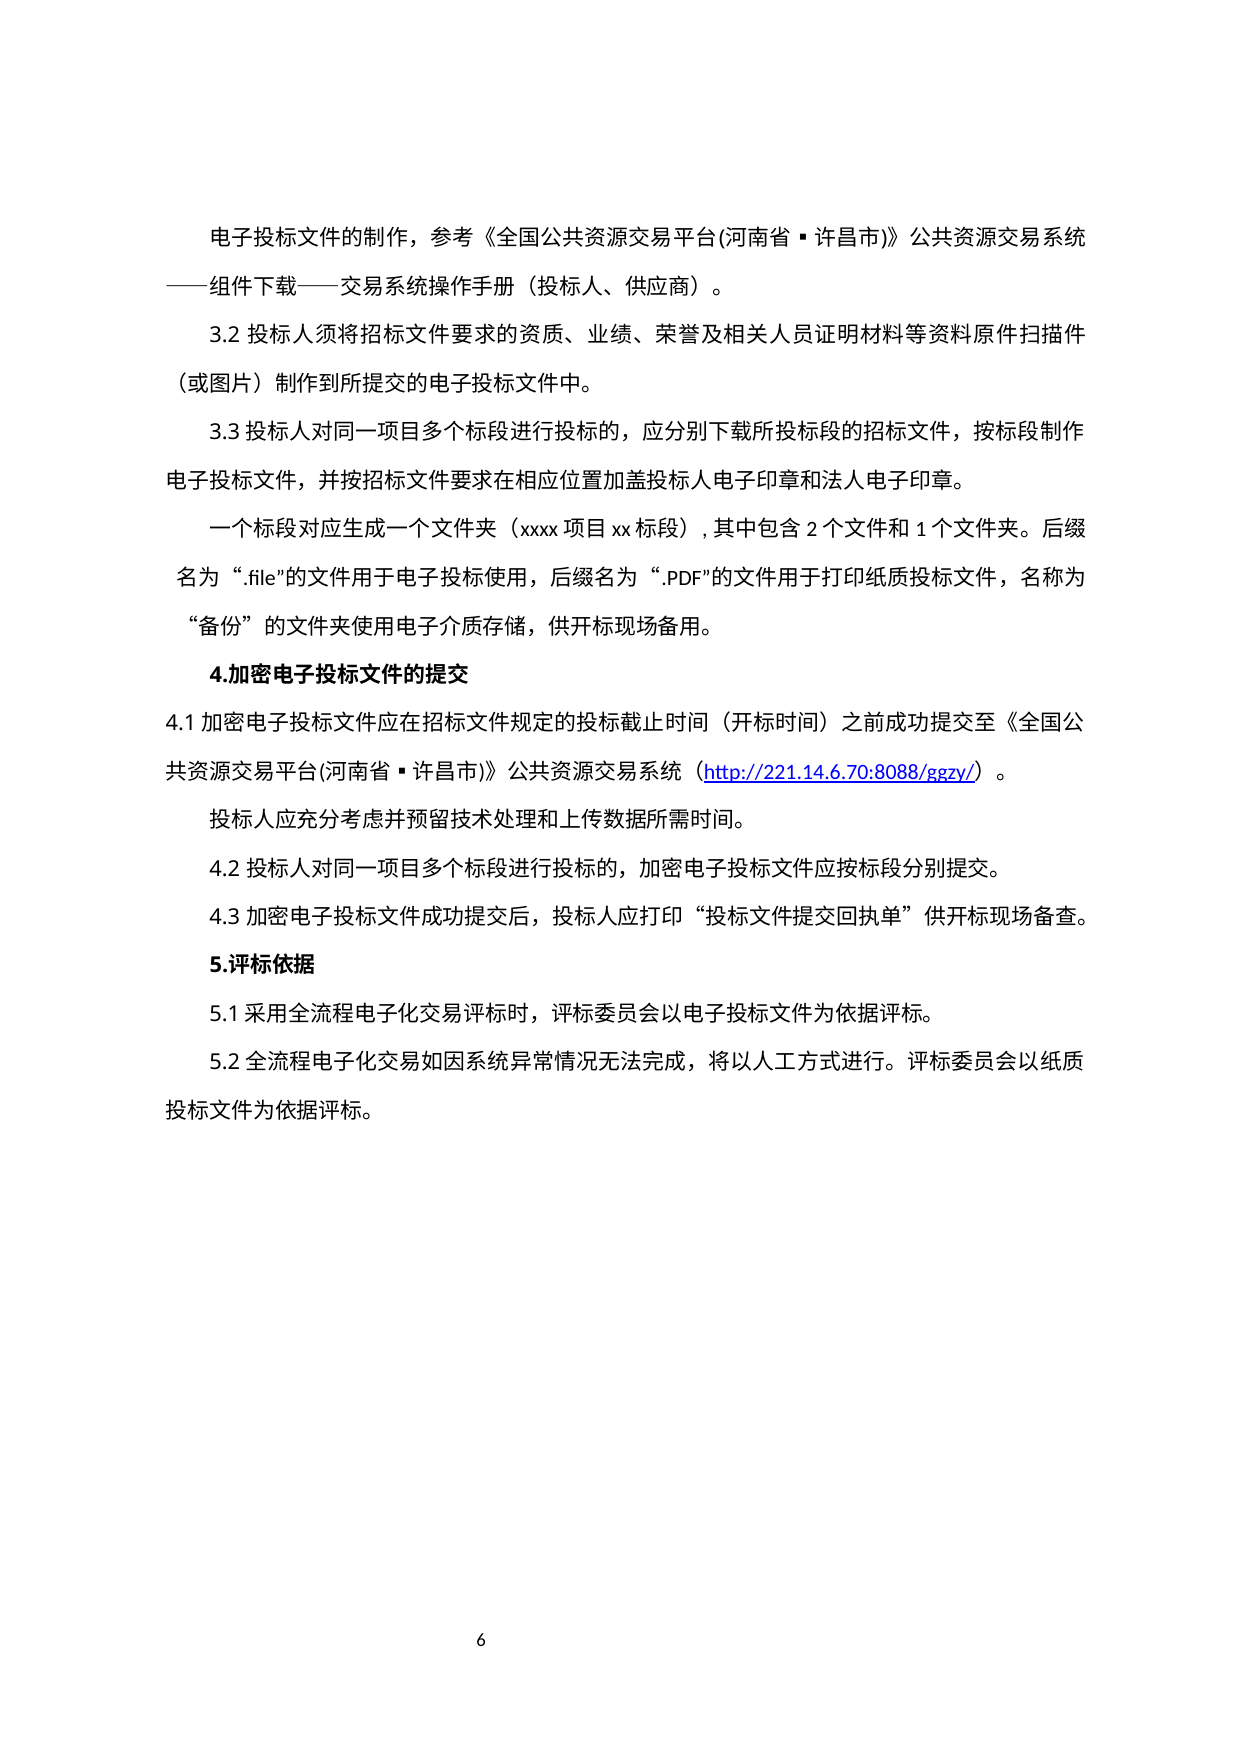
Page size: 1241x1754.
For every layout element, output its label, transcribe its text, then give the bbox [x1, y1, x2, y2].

text 一个标段对应生成一个文件夹（xxxx项目xx标段）, 其中包含2个文件和1个文件夹。后缀名为“.file”的文件用于电子投标使用，后缀名为“.PDF”的文件用于打印纸质投标文件，名称为“备份”的文件夹使用电子介质存储，供开标现场备用。 [176, 511, 1087, 641]
text 投标人应充分考虑并预留技术处理和上传数据所需时间。 [165, 802, 1087, 834]
text 4.加密电子投标文件的提交 [165, 657, 1087, 689]
text 电子投标文件的制作，参考《全国公共资源交易平台(河南省▪许昌市)》公共资源交易系统——组件下载——交易系统操作手册（投标人、供应商）。 [165, 219, 1087, 301]
text 5.1采用全流程电子化交易评标时，评标委员会以电子投标文件为依据评标。 [165, 995, 1087, 1028]
text 3.3投标人对同一项目多个标段进行投标的，应分别下载所投标段的招标文件，按标段制作电子投标文件，并按招标文件要求在相应位置加盖投标人电子印章和法人电子印章。 [165, 414, 1087, 495]
text 3.2 投标人须将招标文件要求的资质、业绩、荣誉及相关人员证明材料等资料原件扫描件（或图片）制作到所提交的电子投标文件中。 [165, 317, 1087, 398]
text 5.评标依据 [165, 947, 1087, 979]
text 4.1加密电子投标文件应在招标文件规定的投标截止时间（开标时间）之前成功提交至《全国公共资源交易平台(河南省▪许昌市)》公共资源交易系统（http://221.14.6.70:8088/ggzy/）。 [165, 705, 1087, 786]
text 4.2 投标人对同一项目多个标段进行投标的，加密电子投标文件应按标段分别提交。 [165, 850, 1087, 883]
text 4.3 加密电子投标文件成功提交后，投标人应打印“投标文件提交回执单”供开标现场备查。 [165, 899, 1087, 931]
text 5.2全流程电子化交易如因系统异常情况无法完成，将以人工方式进行。评标委员会以纸质投标文件为依据评标。 [165, 1044, 1087, 1125]
